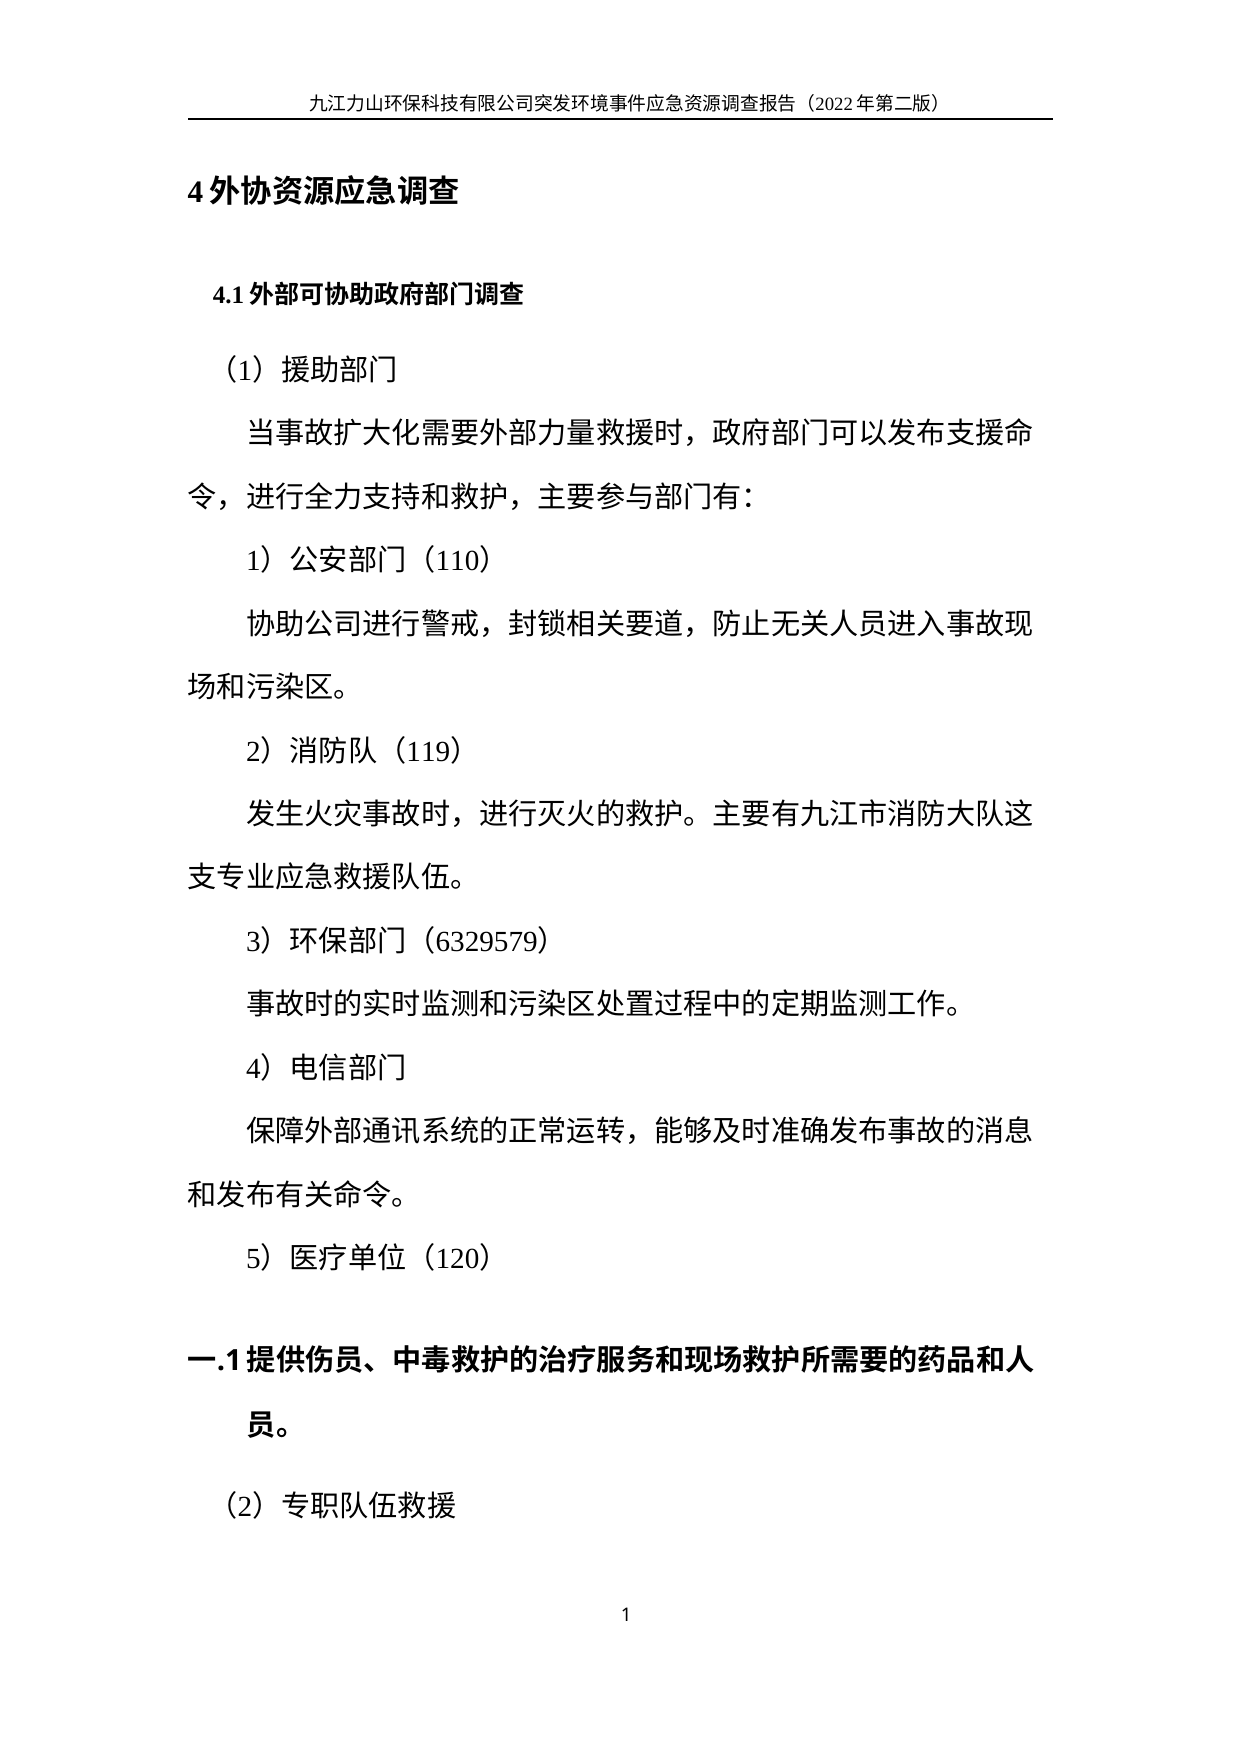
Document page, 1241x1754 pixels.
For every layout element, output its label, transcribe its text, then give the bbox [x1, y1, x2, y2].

text 保障外部通讯系统的正常运转，能够及时准确发布事故的消息和发布有关命令。 [187, 1108, 1053, 1213]
text 1）公安部门（110） [187, 537, 1053, 579]
text 事故时的实时监测和污染区处置过程中的定期监测工作。 [187, 981, 1053, 1023]
text （1）援助部门 [187, 346, 1053, 389]
text 5）医疗单位（120） [187, 1234, 1053, 1277]
text （2）专职队伍救援 [187, 1482, 1053, 1524]
text 协助公司进行警戒，封锁相关要道，防止无关人员进入事故现场和污染区。 [187, 600, 1053, 706]
text 4）电信部门 [187, 1044, 1053, 1087]
text 当事故扩大化需要外部力量救援时，政府部门可以发布支援命令，进行全力支持和救护，主要参与部门有： [187, 410, 1053, 516]
text 4.1外部可协助政府部门调查 [187, 261, 1053, 326]
text 4外协资源应急调查 [187, 157, 1053, 222]
text 2）消防队（119） [187, 727, 1053, 769]
text 发生火灾事故时，进行灭火的救护。主要有九江市消防大队这支专业应急救援队伍。 [187, 791, 1053, 896]
subtitle 提供伤员、中毒救护的治疗服务和现场救护所需要的药品和人员。 [187, 1325, 1053, 1455]
text 3）环保部门（6329579） [187, 917, 1053, 960]
